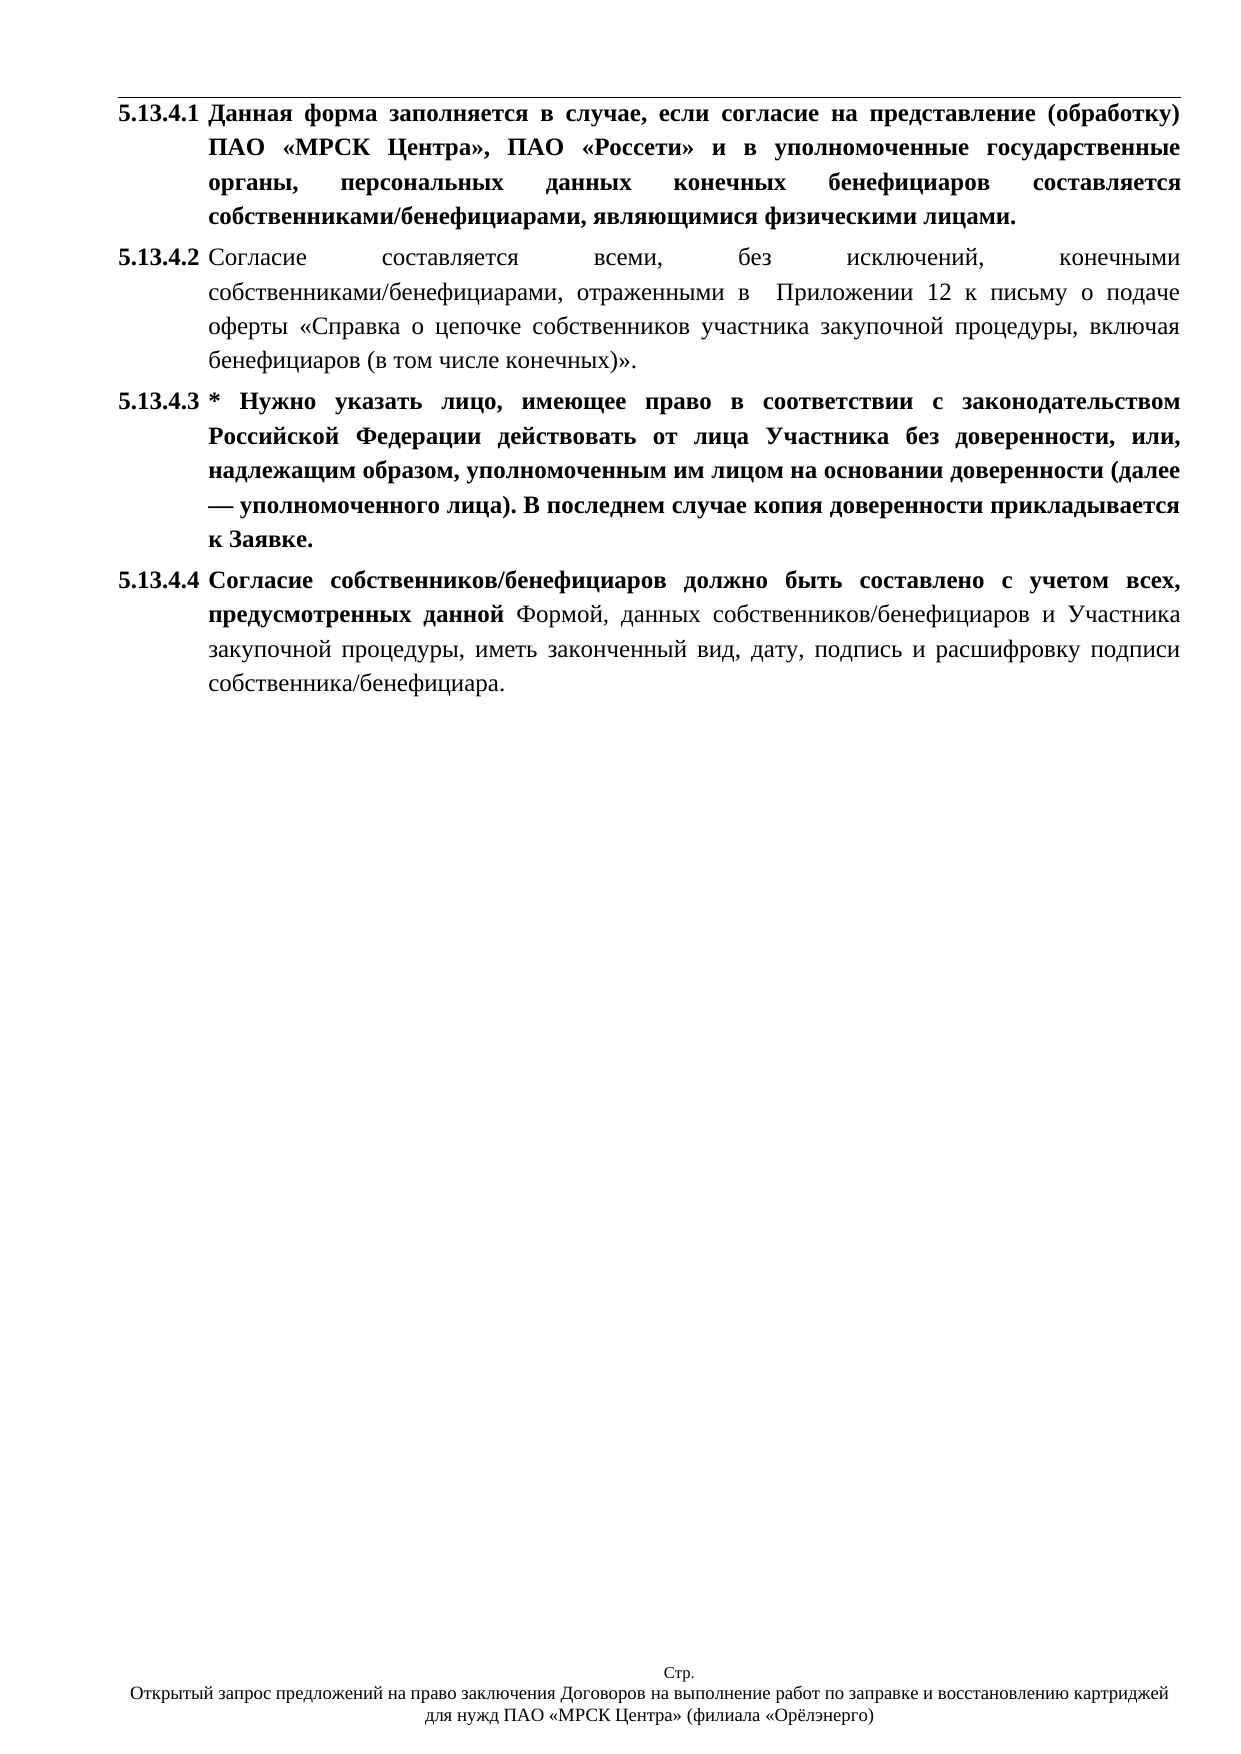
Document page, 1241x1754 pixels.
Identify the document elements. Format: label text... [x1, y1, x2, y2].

list Согласие собственников/бенефициаров должно быть составлено с учетом всех, предусмотренных данной Формой, данных собственников/бенефициаров и Участника закупочной процедуры, иметь законченный вид, дату, подпись и расшифровку подписи собственника/бенефициара. [118, 565, 1181, 697]
list * Нужно указать лицо, имеющее право в соответствии с законодательством Российской Федерации действовать от лица Участника без доверенности, или, надлежащим образом, уполномоченным им лицом на основании доверенности (далее — уполномоченного лица). В последнем случае копия доверенности прикладывается к Заявке. [118, 386, 1181, 553]
list Согласие составляется всеми, без исключений, конечными собственниками/бенефициарами, отраженными в Приложении 12 к письму о подаче оферты «Справка о цепочке собственников участника закупочной процедуры, включая бенефициаров (в том числе конечных)». [118, 242, 1181, 374]
list Данная форма заполняется в случае, если согласие на представление (обработку) ПАО «МРСК Центра», ПАО «Россети» и в уполномоченные государственные органы, персональных данных конечных бенефициаров составляется собственниками/бенефициарами, являющимися физическими лицами. [118, 98, 1181, 230]
